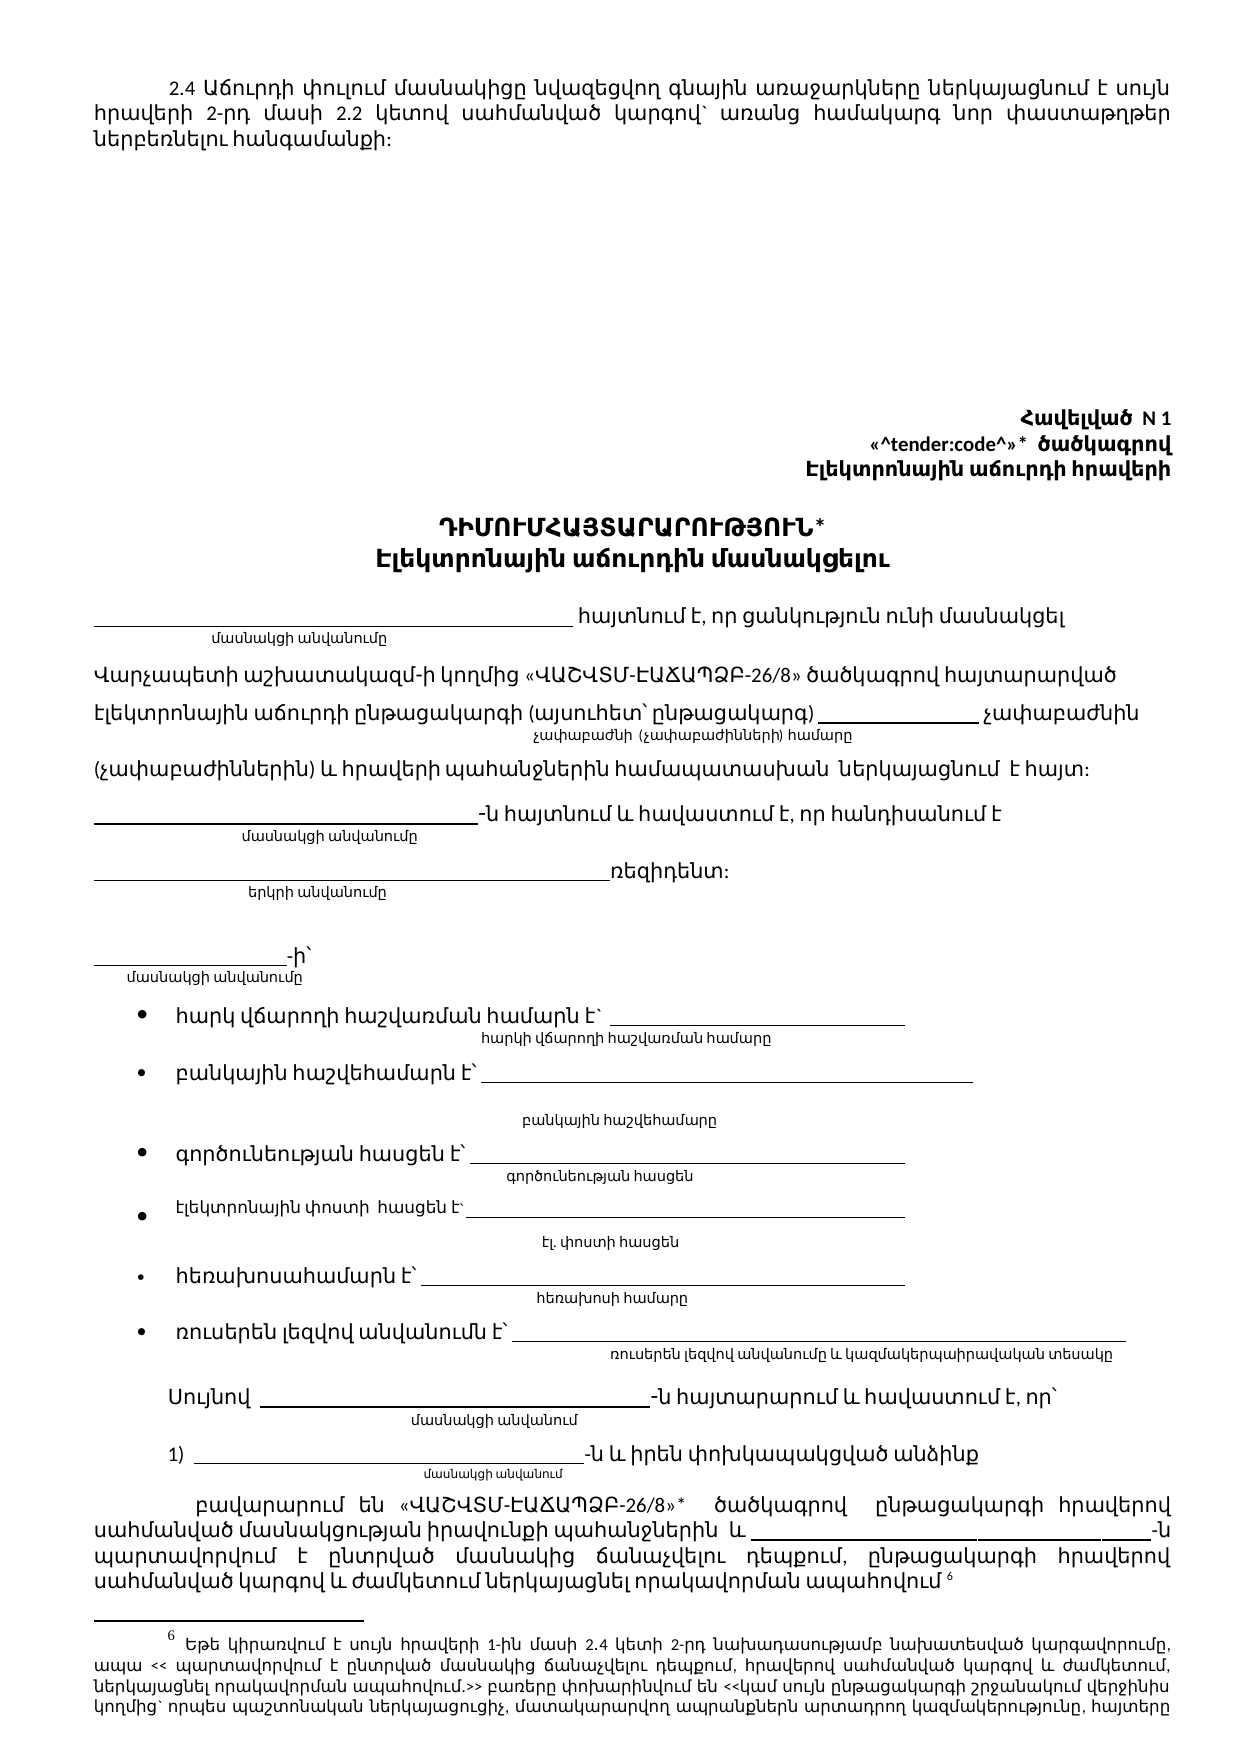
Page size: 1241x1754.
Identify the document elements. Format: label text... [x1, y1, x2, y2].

text ԴԻՄՈՒՄՀԱՅՏԱՐԱՐՈՒԹՅՈՒՆ* [94, 512, 1171, 543]
list բանկային հաշվեհամարն է՝ [138, 1060, 1171, 1111]
text Էլեկտրոնային աճուրդի հրավերի [94, 456, 1171, 482]
text էլեկտրոնային աճուրդի ընթացակարգի (այսուհետ՝ ընթացակարգ) չափաբաժնին [94, 700, 1171, 726]
text «^tender:code^»* ծածկագրով [94, 431, 1171, 456]
text մասնակցի անվանում [94, 1411, 1171, 1441]
text (չափաբաժիններին) և հրավերի պահանջներին համապատասխան ներկայացնում է հայտ: [94, 756, 1171, 782]
text ռուսերեն լեզվով անվանումը և կազմակերպաիրավական տեսակը [536, 1345, 1171, 1375]
text հեռախոսի համարը [462, 1289, 1171, 1319]
text մասնակցի անվանումը [94, 968, 1171, 999]
list հեռախոսահամարն է՝ [138, 1263, 1171, 1289]
text հարկի վճարողի հաշվառման համարը [94, 1029, 1171, 1060]
text 2.4 Աճուրդի փուլում մասնակիցը նվազեցվող գնային առաջարկները ներկայացնում է սույն հրավերի 2-րդ մասի 2.2 կետով սահմանված կարգով` առանց համակարգ նոր փաստաթղթեր ներբեռնելու հանգամանքի: [94, 75, 1171, 151]
text Վարչապետի աշխատակազմ-ի կողմից «ՎԱՇՎՏՄ-ԷԱՃԱՊՁԲ-26/8» ծածկագրով հայտարարված [94, 660, 1171, 688]
text 1) -ն և իրեն փոխկապակցված անձինք [94, 1441, 1171, 1467]
text մասնակցի անվանումը [94, 828, 1171, 858]
subtitle Էլեկտրոնային աճուրդին մասնակցելու [94, 543, 1171, 573]
text երկրի անվանումը [94, 883, 1171, 914]
text Սույնով -ն հայտարարում և հավաստում է, որ՝ [94, 1380, 1171, 1411]
text Հավելված N 1 [94, 405, 1171, 431]
text բավարարում են «ՎԱՇՎՏՄ-ԷԱՃԱՊՁԲ-26/8»* ծածկագրով ընթացակարգի հրավերով սահմանված մասնակցության իրավունքի պահանջներին և -ն պարտավորվում է ընտրված մասնակից ճանաչվելու դեպքում, ընթացակարգի հրավերով սահմանված կարգով և ժամկետում ներկայացնել որակավորման ապահովում [94, 1492, 1171, 1594]
text բանկային հաշվեհամարը [94, 1111, 1171, 1141]
text հայտնում է, որ ցանկություն ունի մասնակցել [94, 604, 1171, 629]
list հարկ վճարողի հաշվառման համարն է` [138, 999, 1171, 1029]
list ռուսերեն լեզվով անվանումն է՝ [138, 1319, 1171, 1345]
text մասնակցի անվանումը [94, 629, 1171, 660]
text էլ. փոստի հասցեն [94, 1233, 1171, 1263]
text չափաբաժնի (չափաբաժինների) համարը [94, 726, 1171, 756]
text ռեզիդենտ: [94, 858, 1171, 883]
list էլեկտրոնային փոստի հասցեն է՝ [138, 1197, 1171, 1233]
text մասնակցի անվանում [94, 1467, 1171, 1492]
text -ն հայտնում և հավաստում է, որ հանդիսանում է [94, 797, 1171, 828]
text գործունեության հասցեն [94, 1167, 1171, 1197]
list գործունեության հասցեն է՝ [138, 1141, 1171, 1167]
text -ի՝ [94, 943, 1171, 968]
